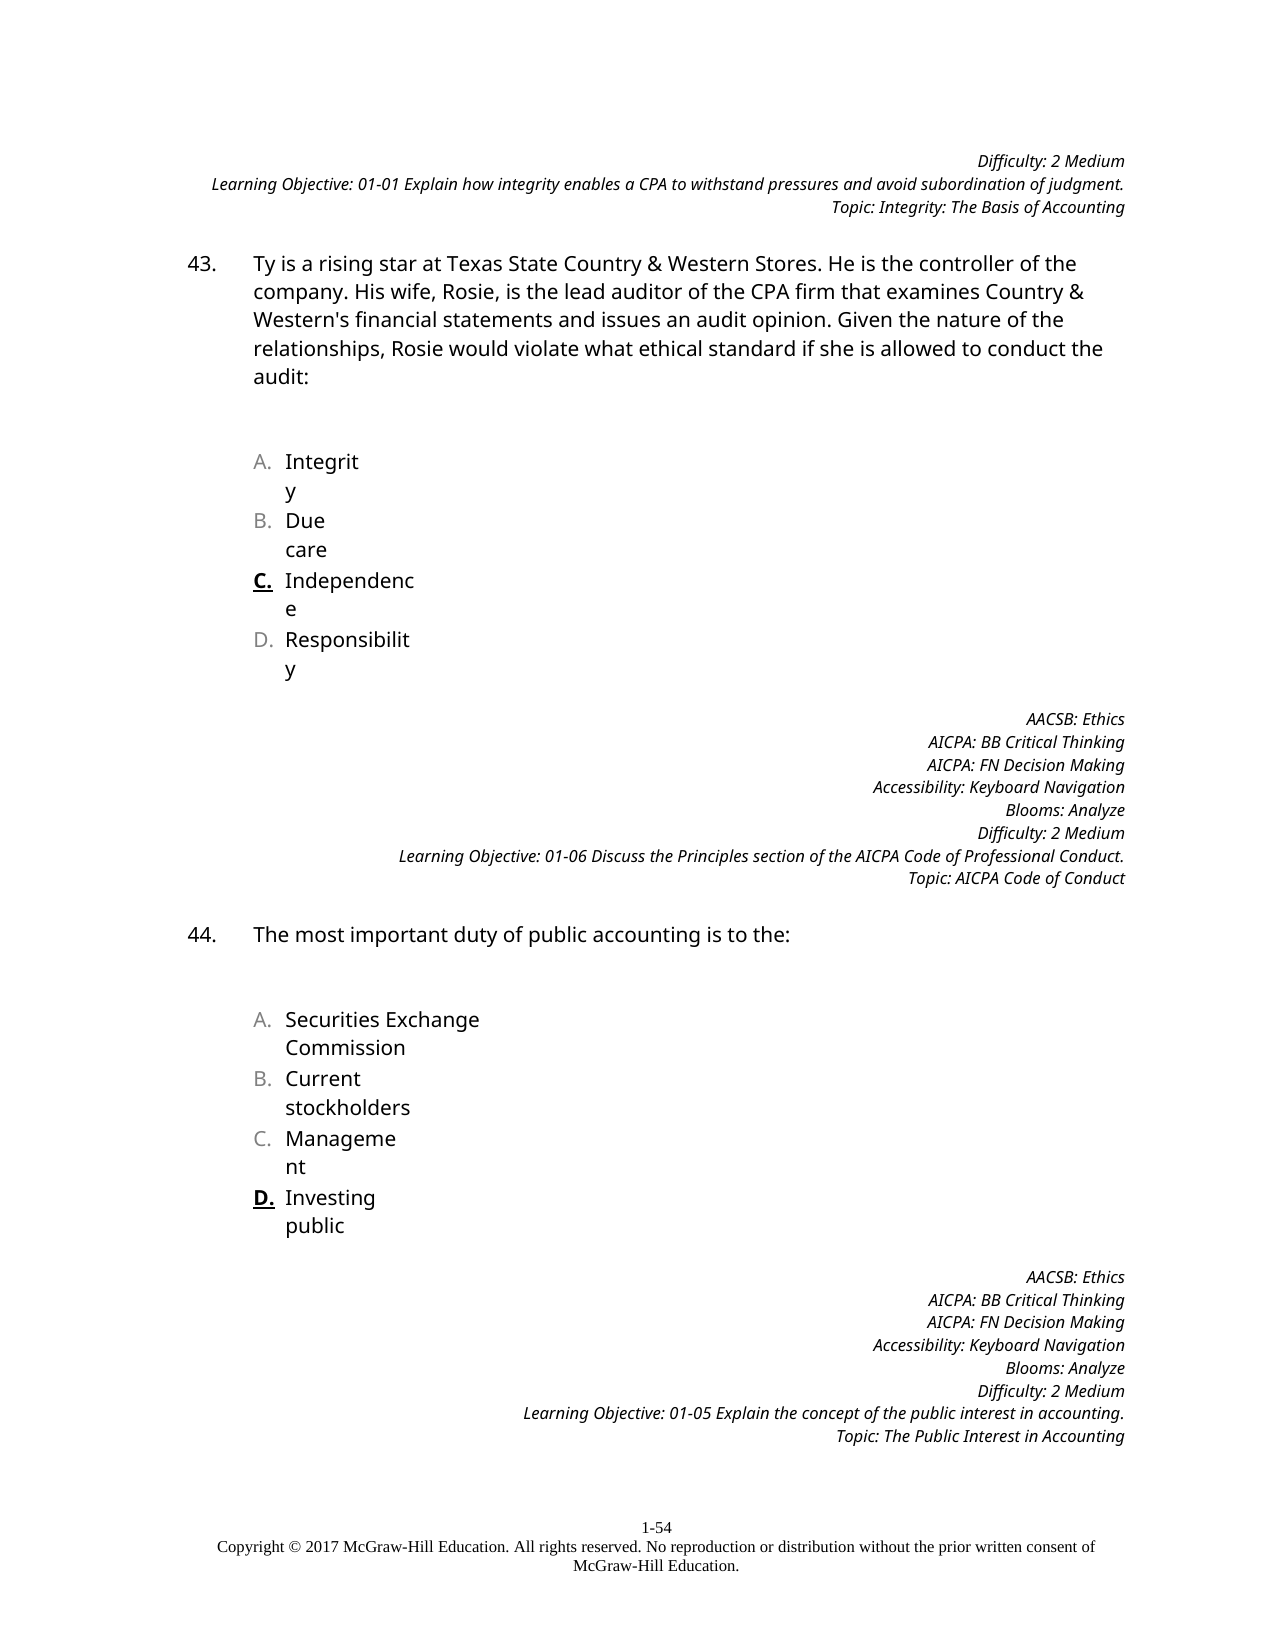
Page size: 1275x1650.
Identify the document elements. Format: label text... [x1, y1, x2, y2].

table_header 43. [188, 249, 253, 682]
table_header 44. [188, 920, 253, 1240]
table_header AACSB: Ethics AICPA: BB Critical Thinking AICPA: FN Decision Making Accessibility: Keyboard Navigation Blooms: Analyze Difficulty: 2 Medium Learning Objective: 01-05 Explain the concept of the public interest in accounting. Topic: The Public Interest in Accounting [188, 1266, 1125, 1475]
table_header The most important duty of public accounting is to the: [253, 920, 1125, 1240]
table_header AACSB: Ethics AICPA: BB Critical Thinking AICPA: FN Decision Making Accessibility: Keyboard Navigation Blooms: Analyze Difficulty: 2 Medium Learning Objective: 01-06 Discuss the Principles section of the AICPA Code of Professional Conduct. Topic: AICPA Code of Conduct [188, 708, 1125, 918]
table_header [188, 150, 1125, 246]
table_header Ty is a rising star at Texas State Country & Western Stores. He is the controller of the company. His wife, Rosie, is the lead auditor of the CPA firm that examines Country & Western's financial statements and issues an audit opinion. Given the nature of the relationships, Rosie would violate what ethical standard if she is allowed to conduct the audit: [253, 249, 1125, 682]
